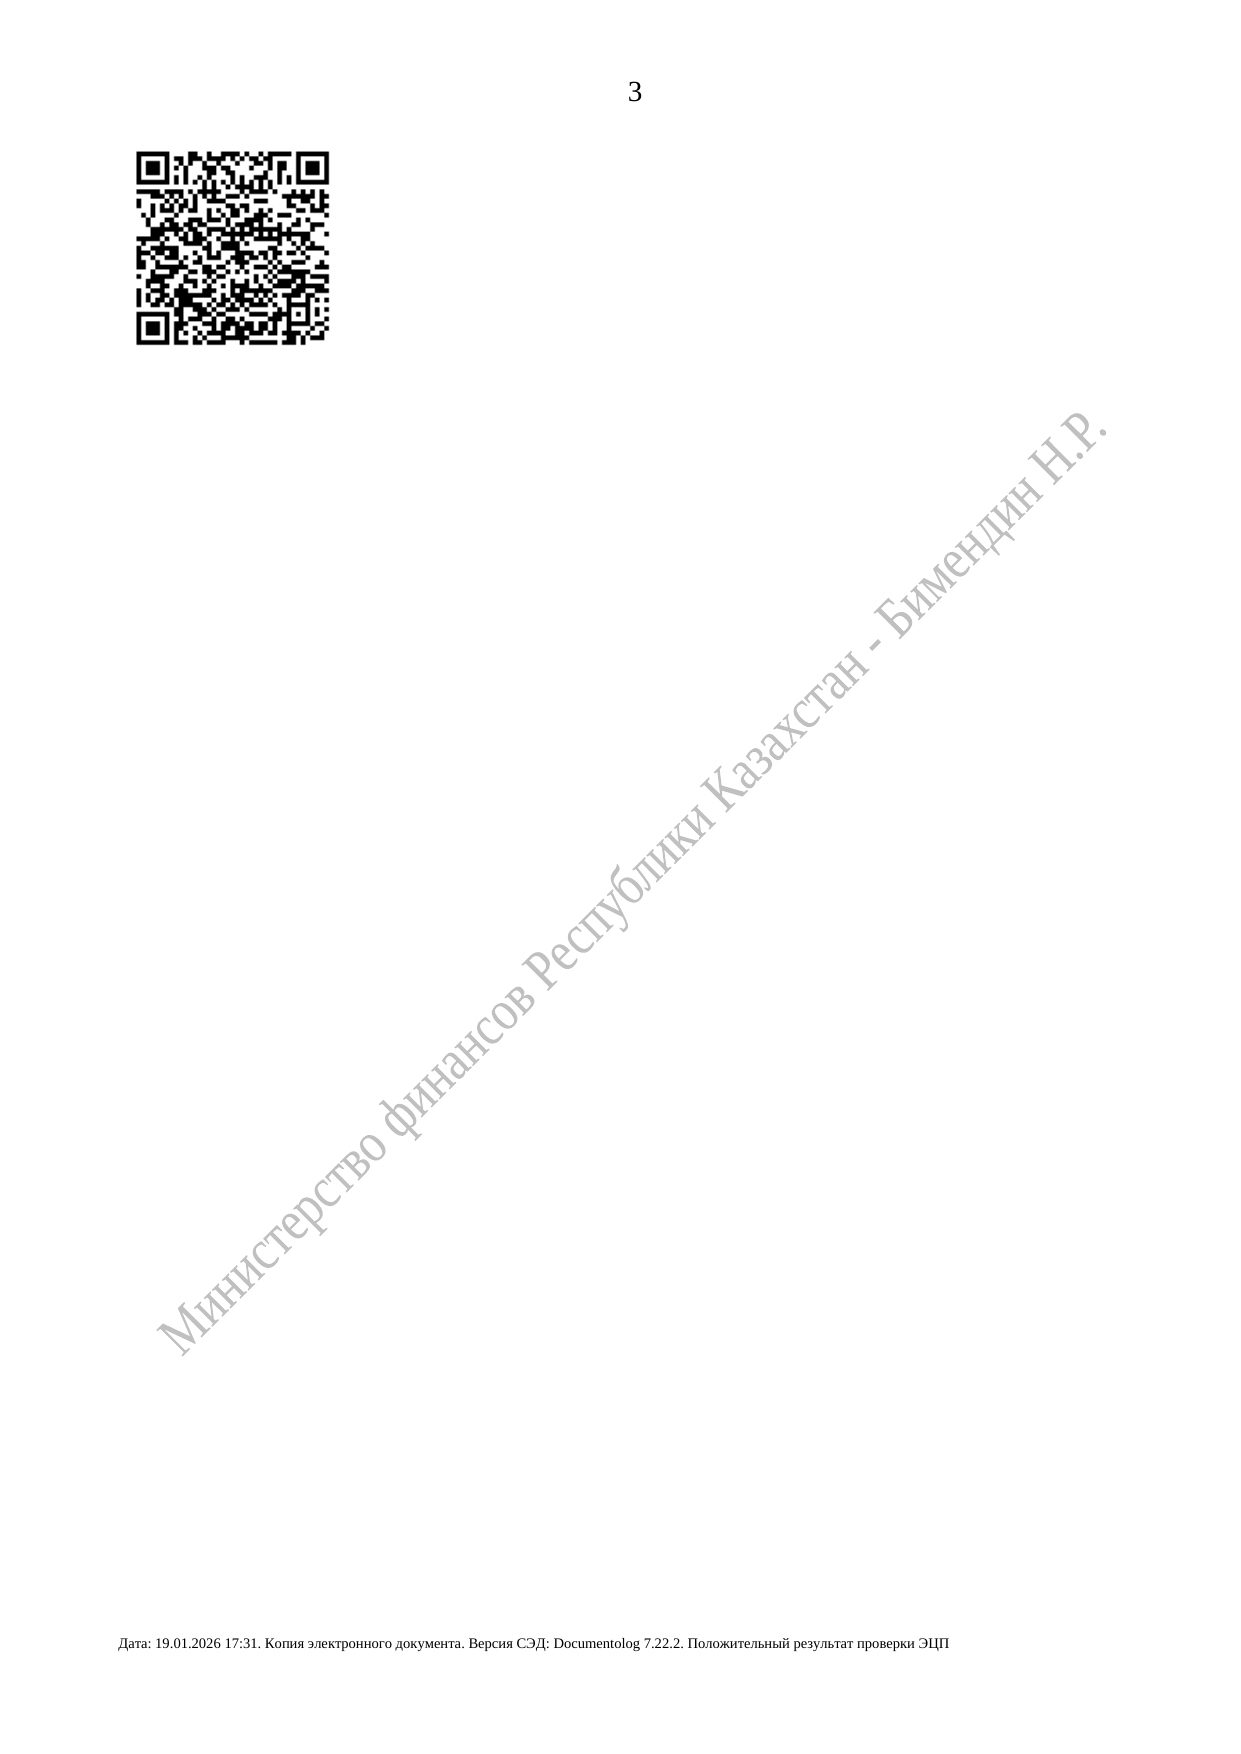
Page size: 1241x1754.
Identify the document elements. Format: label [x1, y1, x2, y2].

picture [118, 133, 348, 364]
